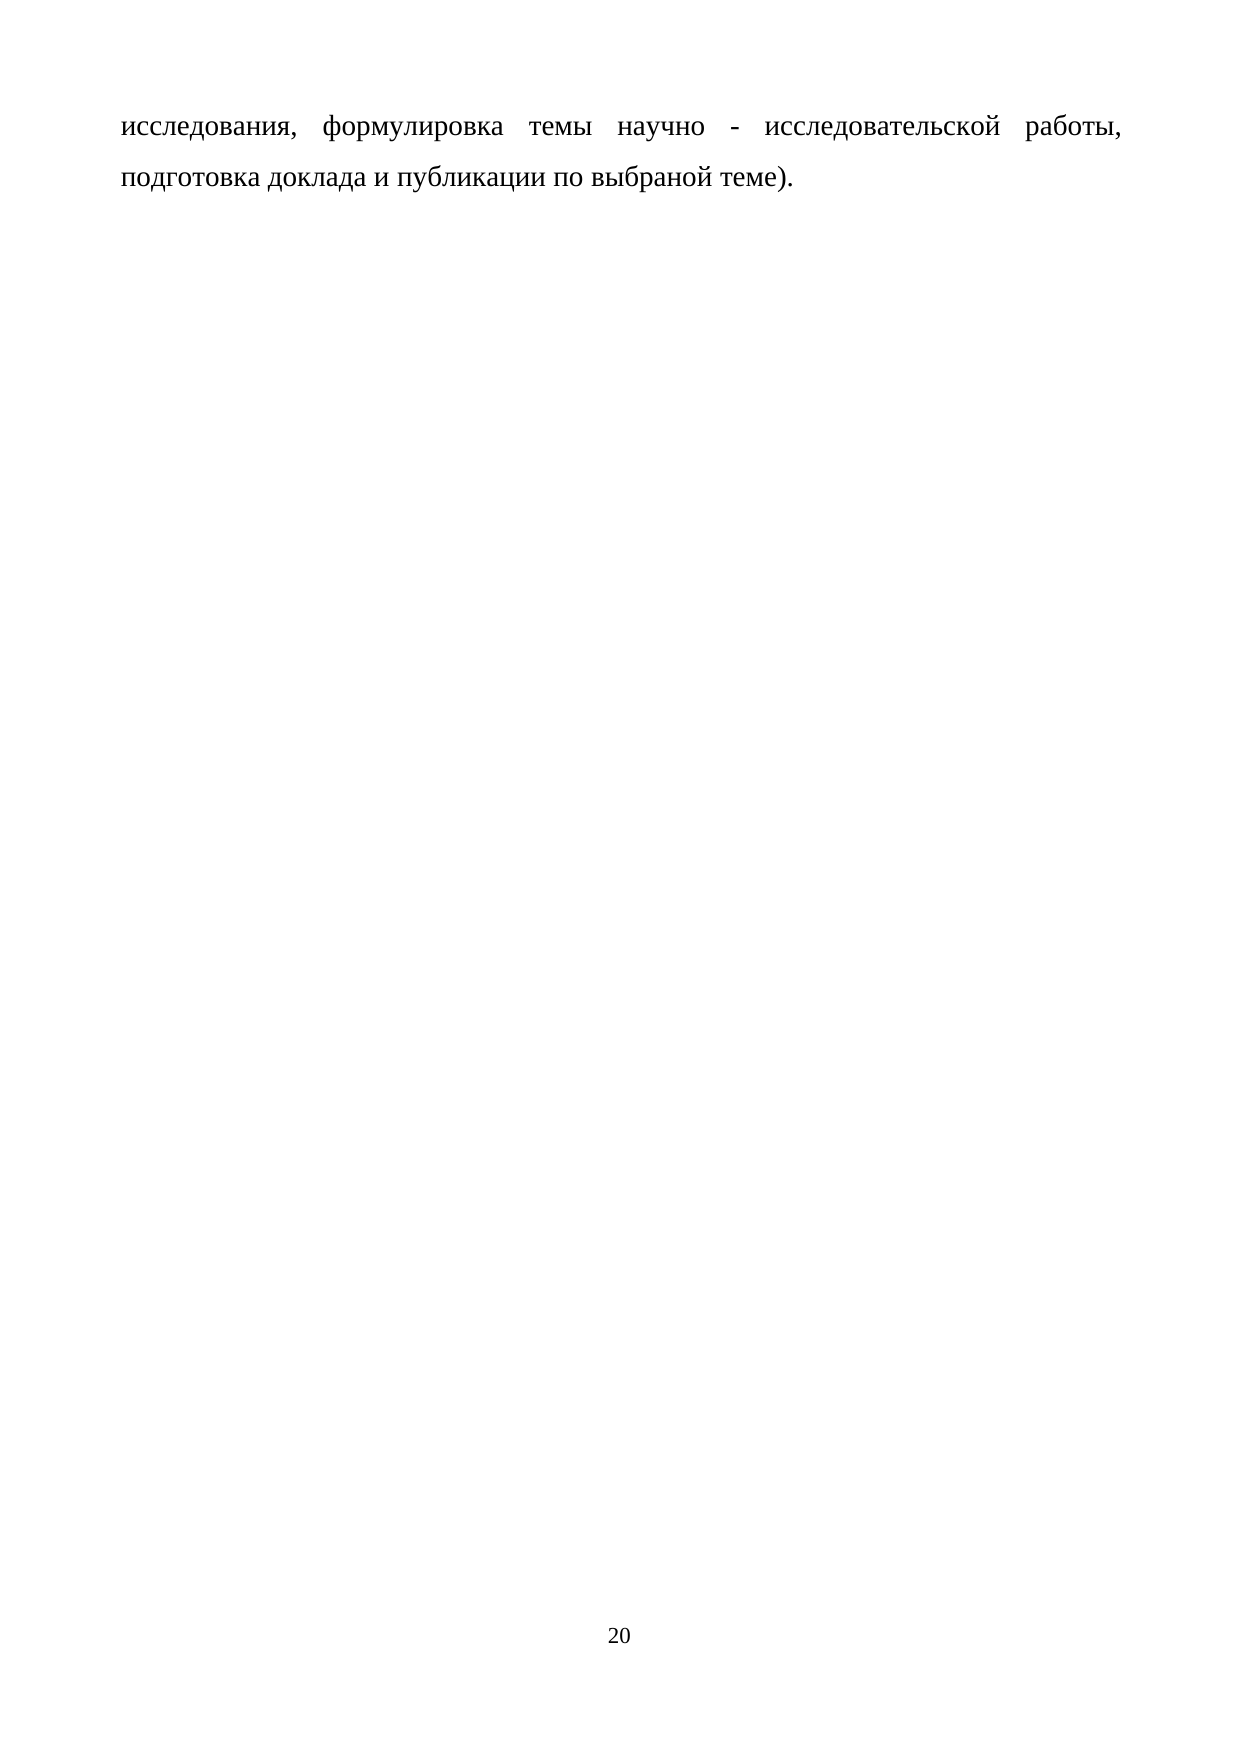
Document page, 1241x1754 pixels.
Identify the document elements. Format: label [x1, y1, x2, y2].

text [121, 108, 1123, 192]
